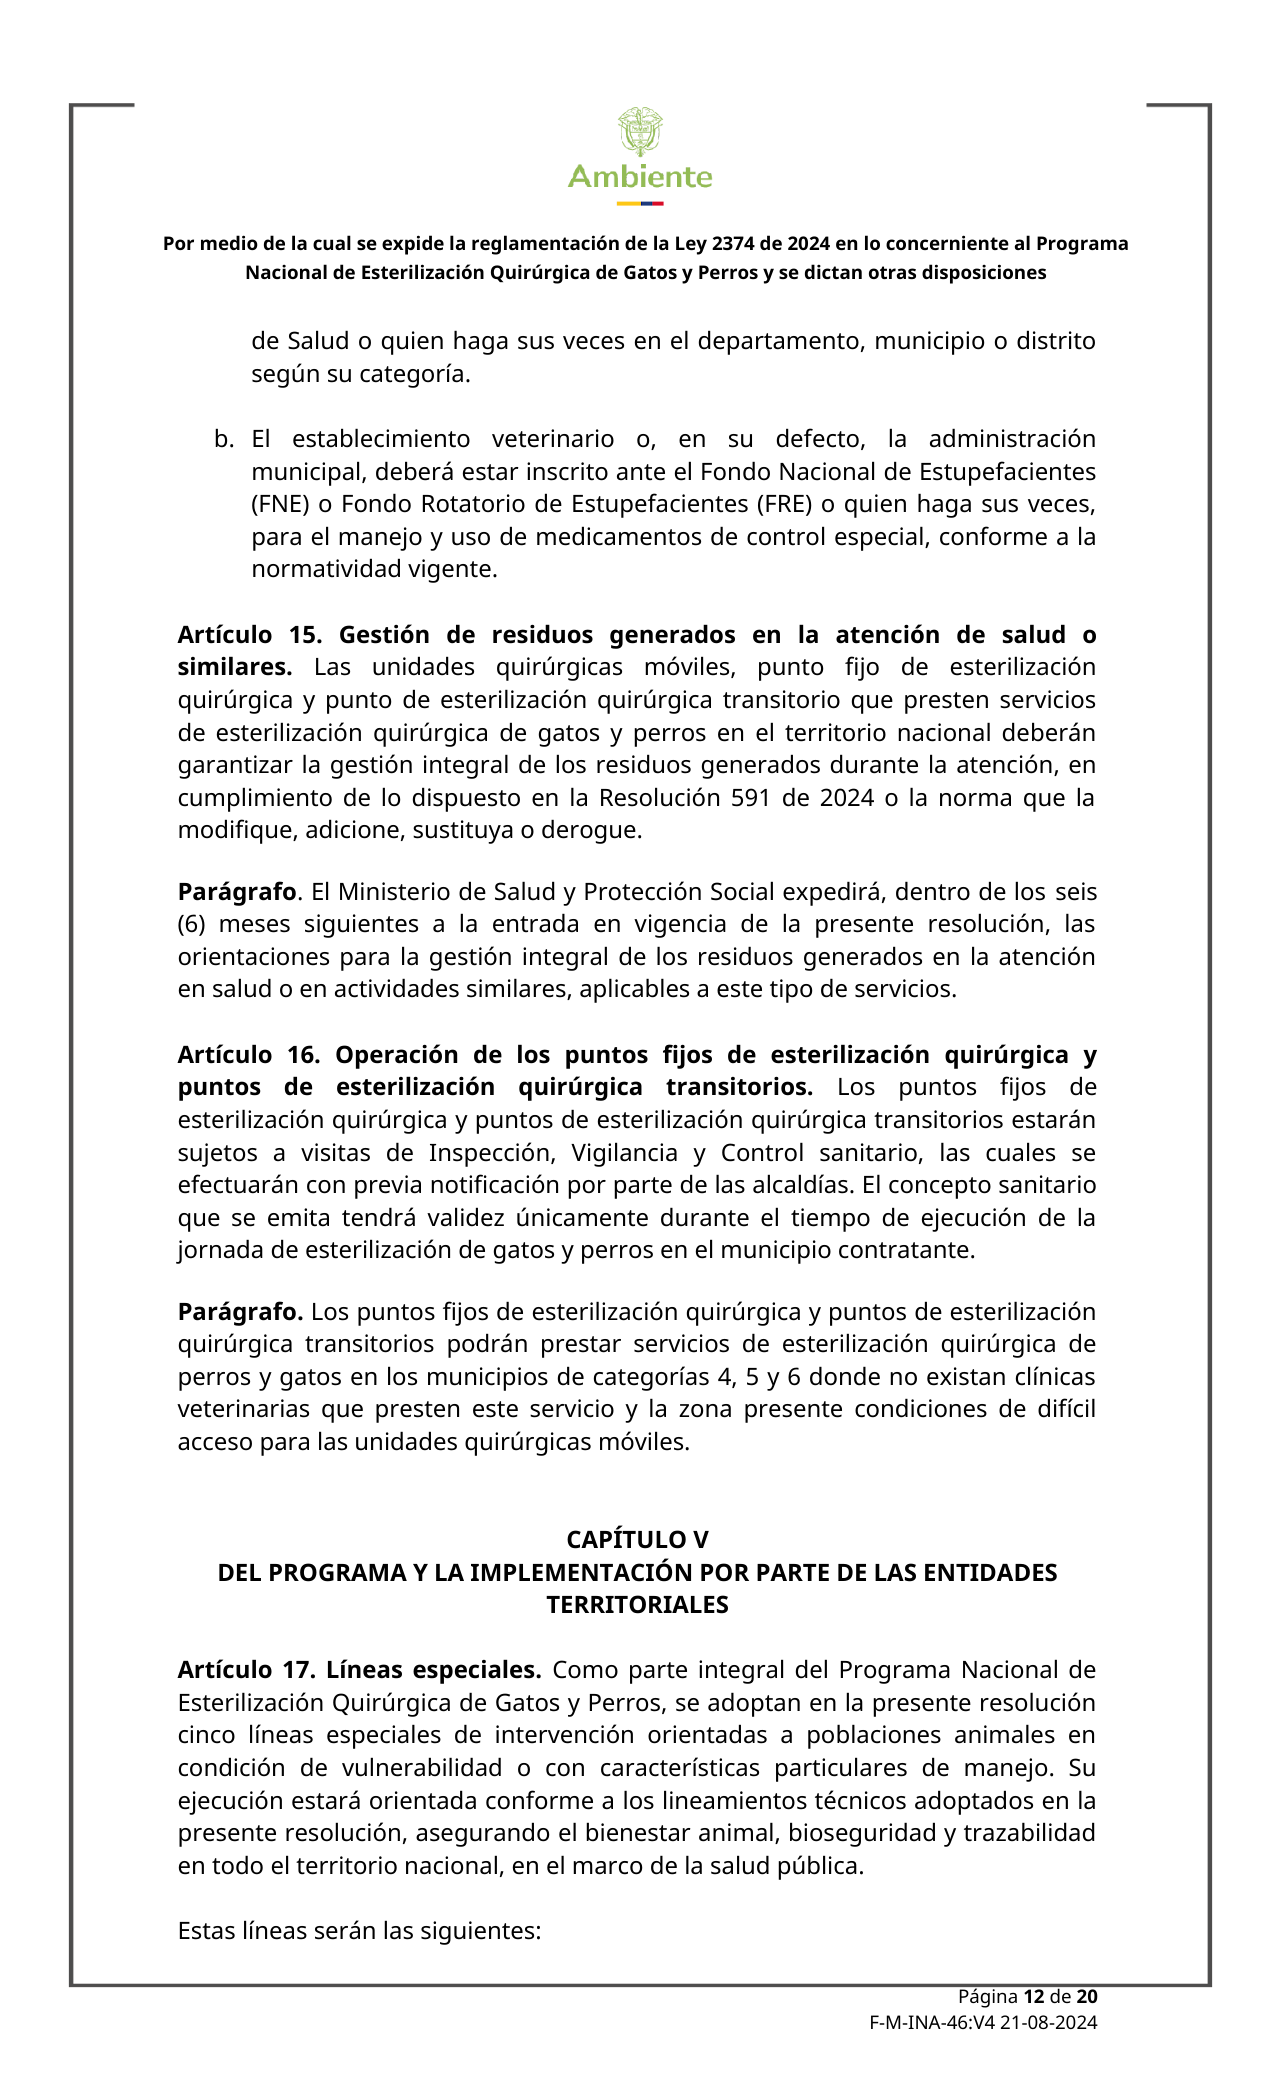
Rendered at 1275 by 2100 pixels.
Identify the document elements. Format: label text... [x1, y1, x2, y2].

text CAPÍTULO V [177, 1523, 1098, 1555]
picture [3, 0, 1275, 2097]
text DEL PROGRAMA Y LA IMPLEMENTACIÓN POR PARTE DE LAS ENTIDADES TERRITORIALES [177, 1555, 1098, 1621]
text Artículo 17. Líneas especiales. Como parte integral del Programa Nacional de Esterilización Quirúrgica de Gatos y Perros, se adoptan en la presente resolución cinco líneas especiales de intervención orientadas a poblaciones animales en condición de vulnerabilidad o con características particulares de manejo. Su ejecución estará orientada conforme a los lineamientos técnicos adoptados en la presente resolución, asegurando el bienestar animal, bioseguridad y trazabilidad en todo el territorio nacional, en el marco de la salud pública. [177, 1653, 1098, 1881]
text Artículo 15. Gestión de residuos generados en la atención de salud o similares. Las unidades quirúrgicas móviles, punto fijo de esterilización quirúrgica y punto de esterilización quirúrgica transitorio que presten servicios de esterilización quirúrgica de gatos y perros en el territorio nacional deberán garantizar la gestión integral de los residuos generados durante la atención, en cumplimiento de lo dispuesto en la Resolución 591 de 2024 o la norma que la modifique, adicione, sustituya o derogue. [177, 617, 1098, 846]
text Parágrafo. Los puntos fijos de esterilización quirúrgica y puntos de esterilización quirúrgica transitorios podrán prestar servicios de esterilización quirúrgica de perros y gatos en los municipios de categorías 4, 5 y 6 donde no existan clínicas veterinarias que presten este servicio y la zona presente condiciones de difícil acceso para las unidades quirúrgicas móviles. [177, 1294, 1098, 1457]
text Estas líneas serán las siguientes: [177, 1914, 1098, 1947]
text Artículo 16. Operación de los puntos fijos de esterilización quirúrgica y puntos de esterilización quirúrgica transitorios. Los puntos fijos de esterilización quirúrgica y puntos de esterilización quirúrgica transitorios estarán sujetos a visitas de Inspección, Vigilancia y Control sanitario, las cuales se efectuarán con previa notificación por parte de las alcaldías. El concepto sanitario que se emita tendrá validez únicamente durante el tiempo de ejecución de la jornada de esterilización de gatos y perros en el municipio contratante. [177, 1037, 1098, 1266]
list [213, 251, 1098, 389]
list El establecimiento veterinario o, en su defecto, la administración municipal, deberá estar inscrito ante el Fondo Nacional de Estupefacientes (FNE) o Fondo Rotatorio de Estupefacientes (FRE) o quien haga sus veces, para el manejo y uso de medicamentos de control especial, conforme a la normatividad vigente. [213, 422, 1098, 585]
text Parágrafo. El Ministerio de Salud y Protección Social expedirá, dentro de los () meses siguientes a la entrada en vigencia de la presente resolución, las orientaciones para la gestión integral de los residuos generados en la atención en salud o en actividades similares, aplicables a este tipo de servicios. [177, 874, 1098, 1005]
